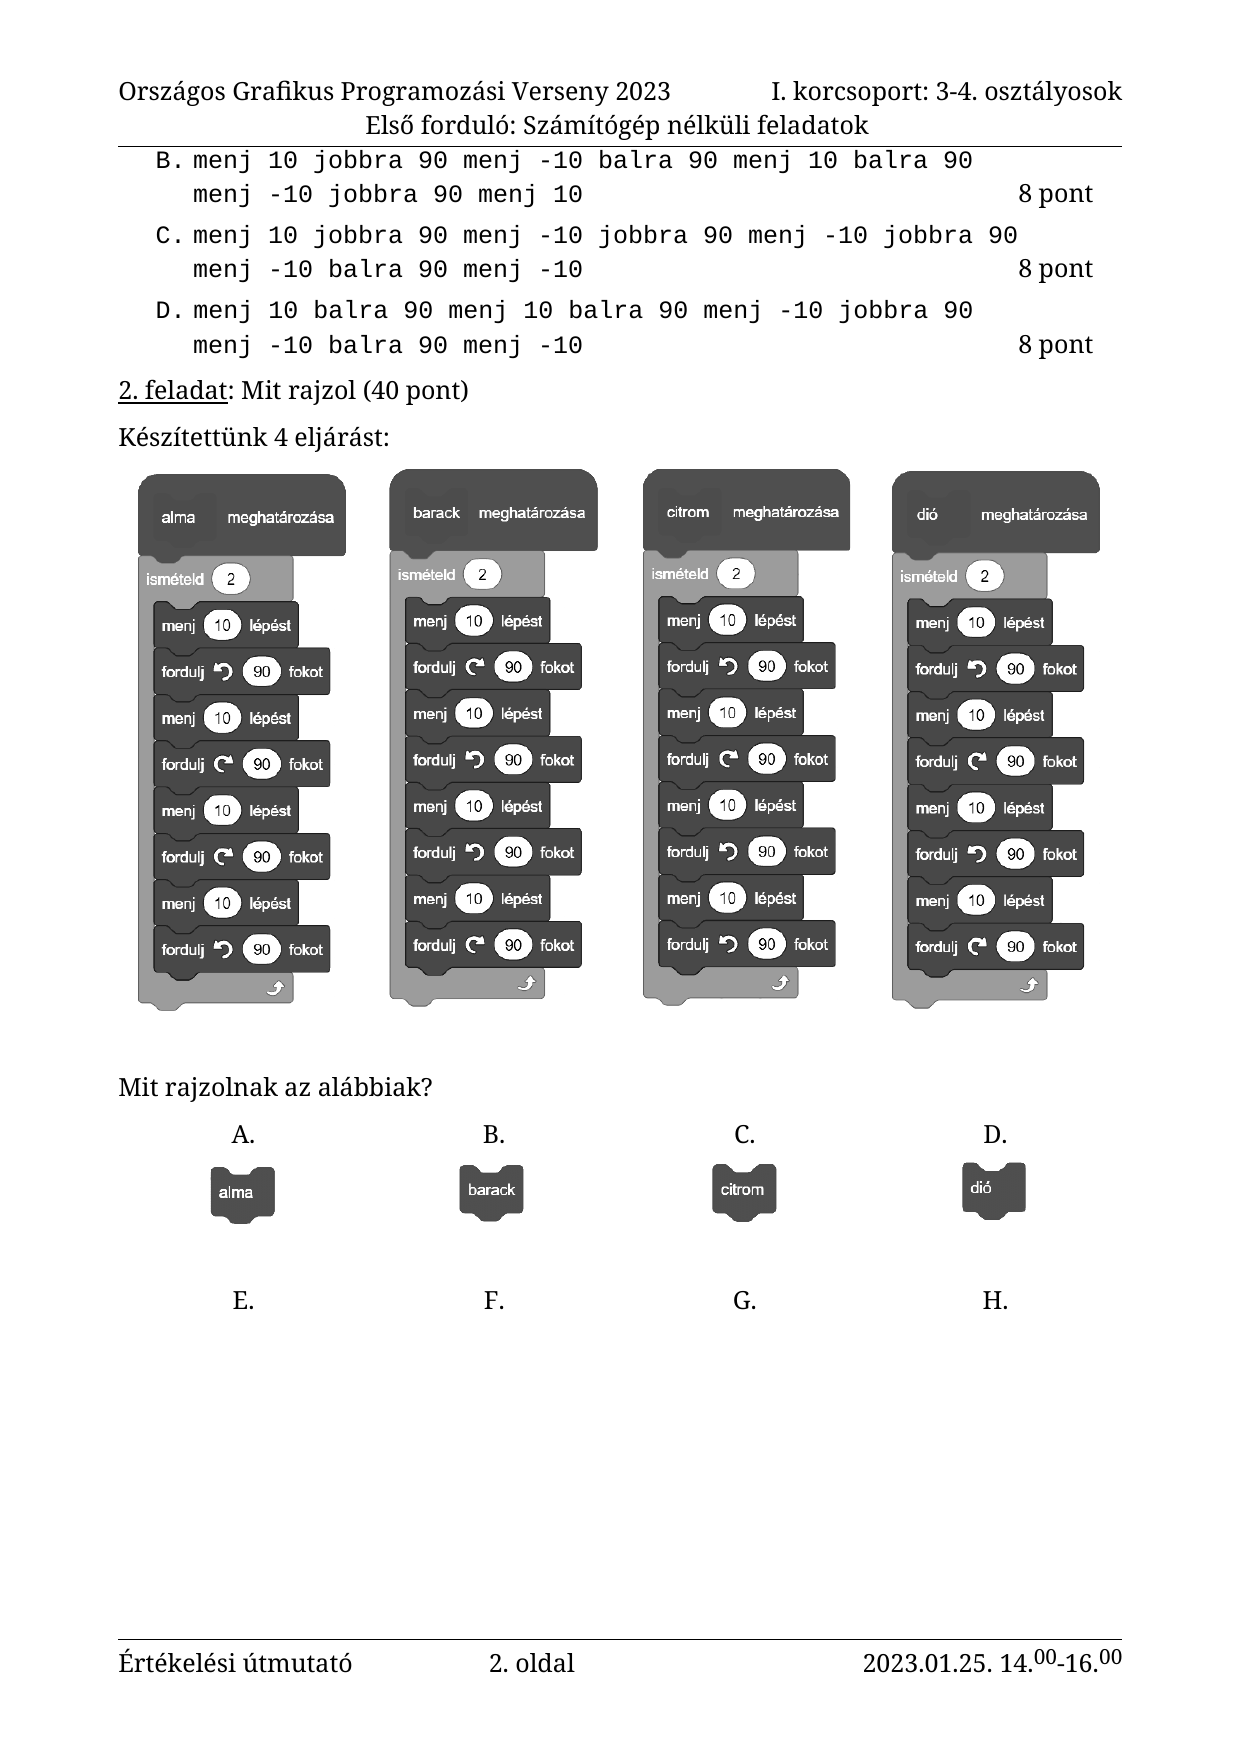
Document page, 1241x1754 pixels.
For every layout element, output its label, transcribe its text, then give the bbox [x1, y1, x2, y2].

text Mit rajzolnak az alábbiak? [118, 1070, 1122, 1104]
table_header [619, 466, 870, 1023]
table_header [118, 466, 369, 1023]
table_cell E. [118, 1282, 369, 1329]
table_cell [118, 1163, 369, 1282]
table_cell [619, 1163, 870, 1282]
table_header [369, 466, 619, 1023]
table_header C. [619, 1116, 870, 1163]
list menj 10 balra 90 menj 10 balra 90 menj -10 jobbra 90 menj -10 balra 90 menj -10 8 pont [155, 298, 1122, 361]
table_header D. [870, 1116, 1121, 1163]
table_header B. [369, 1116, 619, 1163]
table_header A. [118, 1116, 369, 1163]
text Készítettünk 4 eljárást: [118, 419, 1122, 454]
list menj 10 jobbra 90 menj -10 balra 90 menj 10 balra 90 menj -10 jobbra 90 menj 10 8 pont [155, 148, 1122, 210]
table_cell [870, 1163, 1121, 1282]
table_header [870, 466, 1121, 1023]
table_cell H. [870, 1282, 1121, 1329]
table_cell G. [619, 1282, 870, 1329]
text 2. feladat: Mit rajzol (40 pont) [118, 373, 1122, 407]
list menj 10 jobbra 90 menj -10 jobbra 90 menj -10 jobbra 90 menj -10 balra 90 menj -10 8 pont [155, 223, 1122, 285]
table_cell [369, 1163, 619, 1282]
table_cell F. [369, 1282, 619, 1329]
